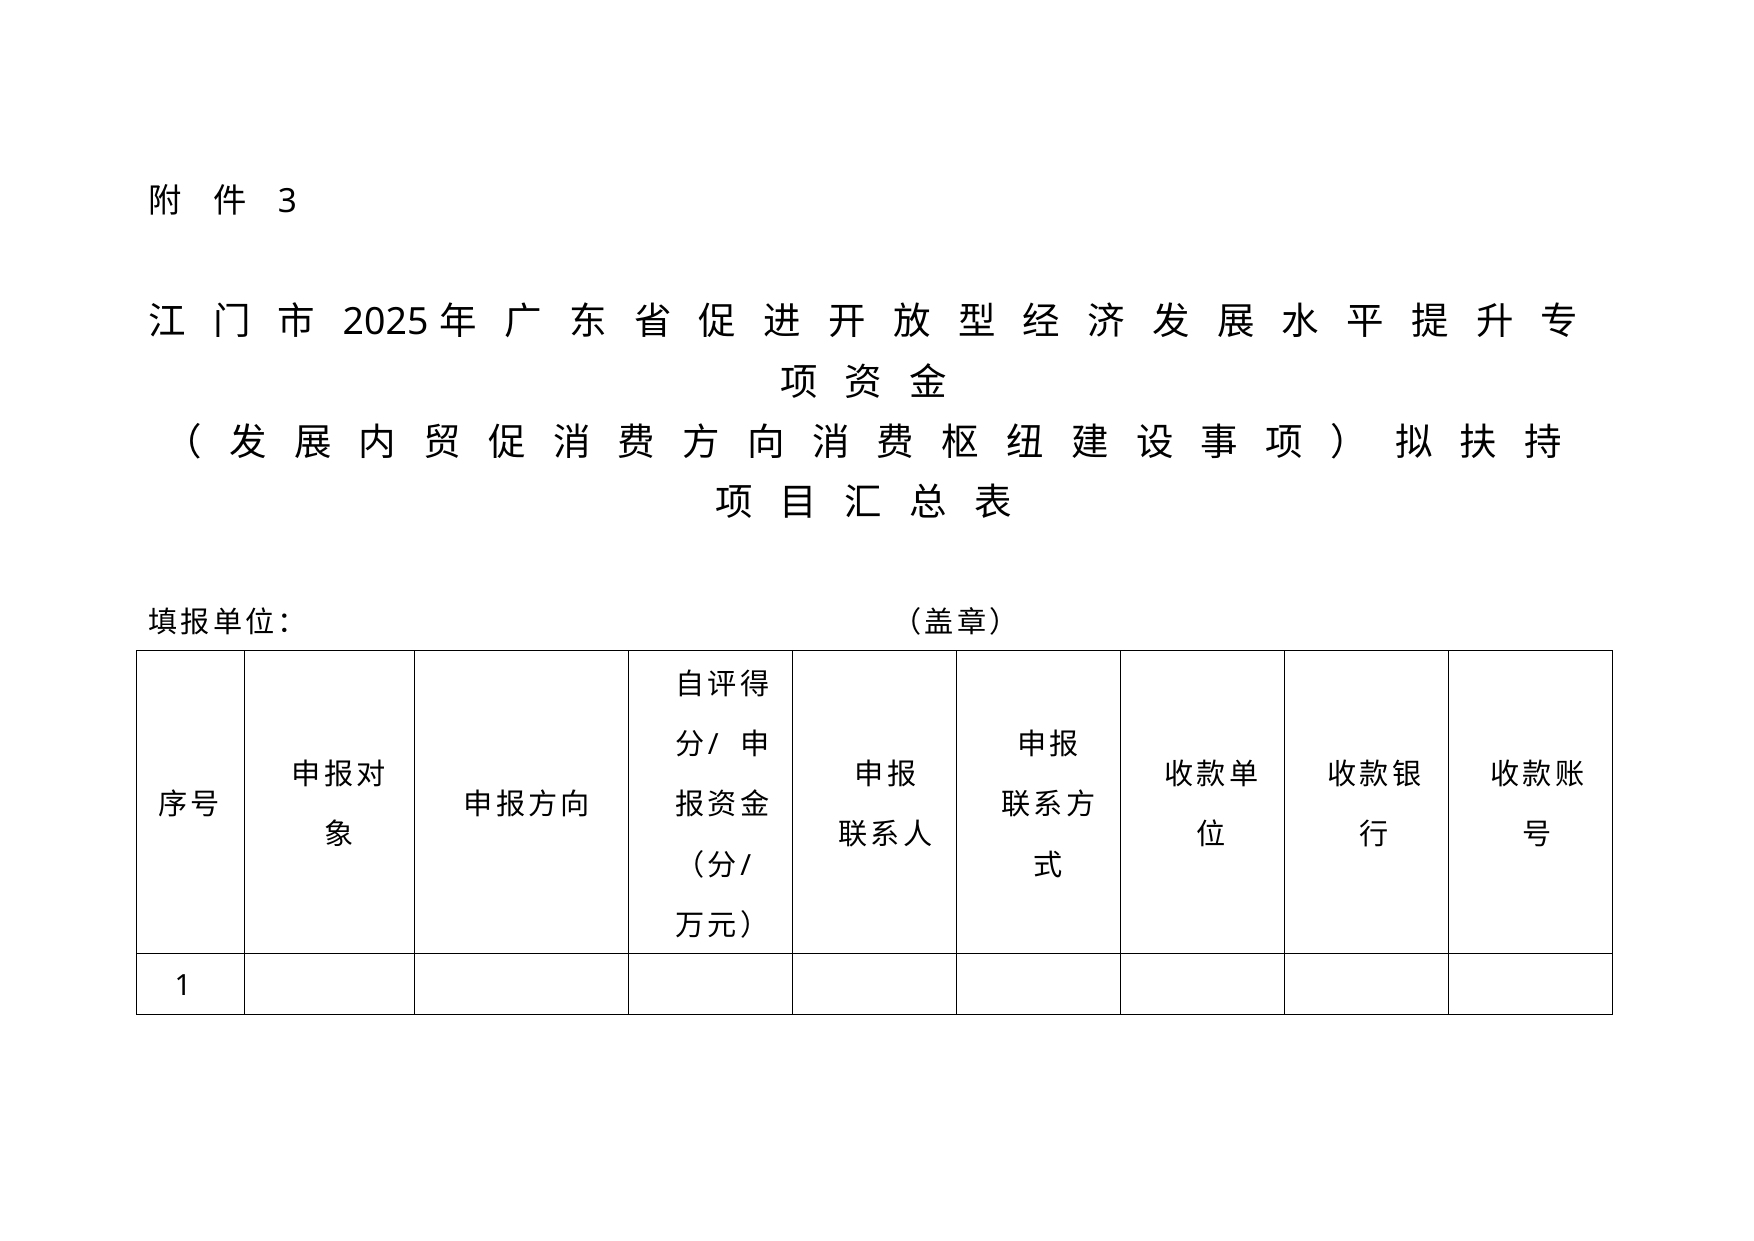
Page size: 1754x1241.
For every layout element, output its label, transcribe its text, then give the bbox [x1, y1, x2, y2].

table_cell [415, 954, 628, 1014]
table_cell [1121, 954, 1284, 1014]
table_cell [1285, 954, 1448, 1014]
table_header 申报 联系人 [793, 651, 956, 953]
table_cell 1 [137, 954, 244, 1014]
table_cell [1449, 954, 1612, 1014]
table_header 收款单位 [1121, 651, 1284, 953]
table_cell [957, 954, 1120, 1014]
text 填报单位： （盖章） [148, 590, 1606, 650]
table_cell [629, 954, 792, 1014]
table_header 申报对象 [245, 651, 414, 953]
table_header 序号 [137, 651, 244, 953]
table_header 申报方向 [415, 651, 628, 953]
text （发展内贸促消费方向消费枢纽建设事项）拟扶持项目汇总表 [148, 409, 1606, 529]
table_header 申报 联系方式 [957, 651, 1120, 953]
text 江门市2025年广东省促进开放型经济发展水平提升专项资金 [148, 288, 1606, 409]
table_cell [245, 954, 414, 1014]
text 附件3 [148, 168, 1606, 228]
table_header 自评得分/申报资金（分/万元） [629, 651, 792, 953]
table_header 收款账号 [1449, 651, 1612, 953]
table_cell [793, 954, 956, 1014]
table_header 收款银行 [1285, 651, 1448, 953]
